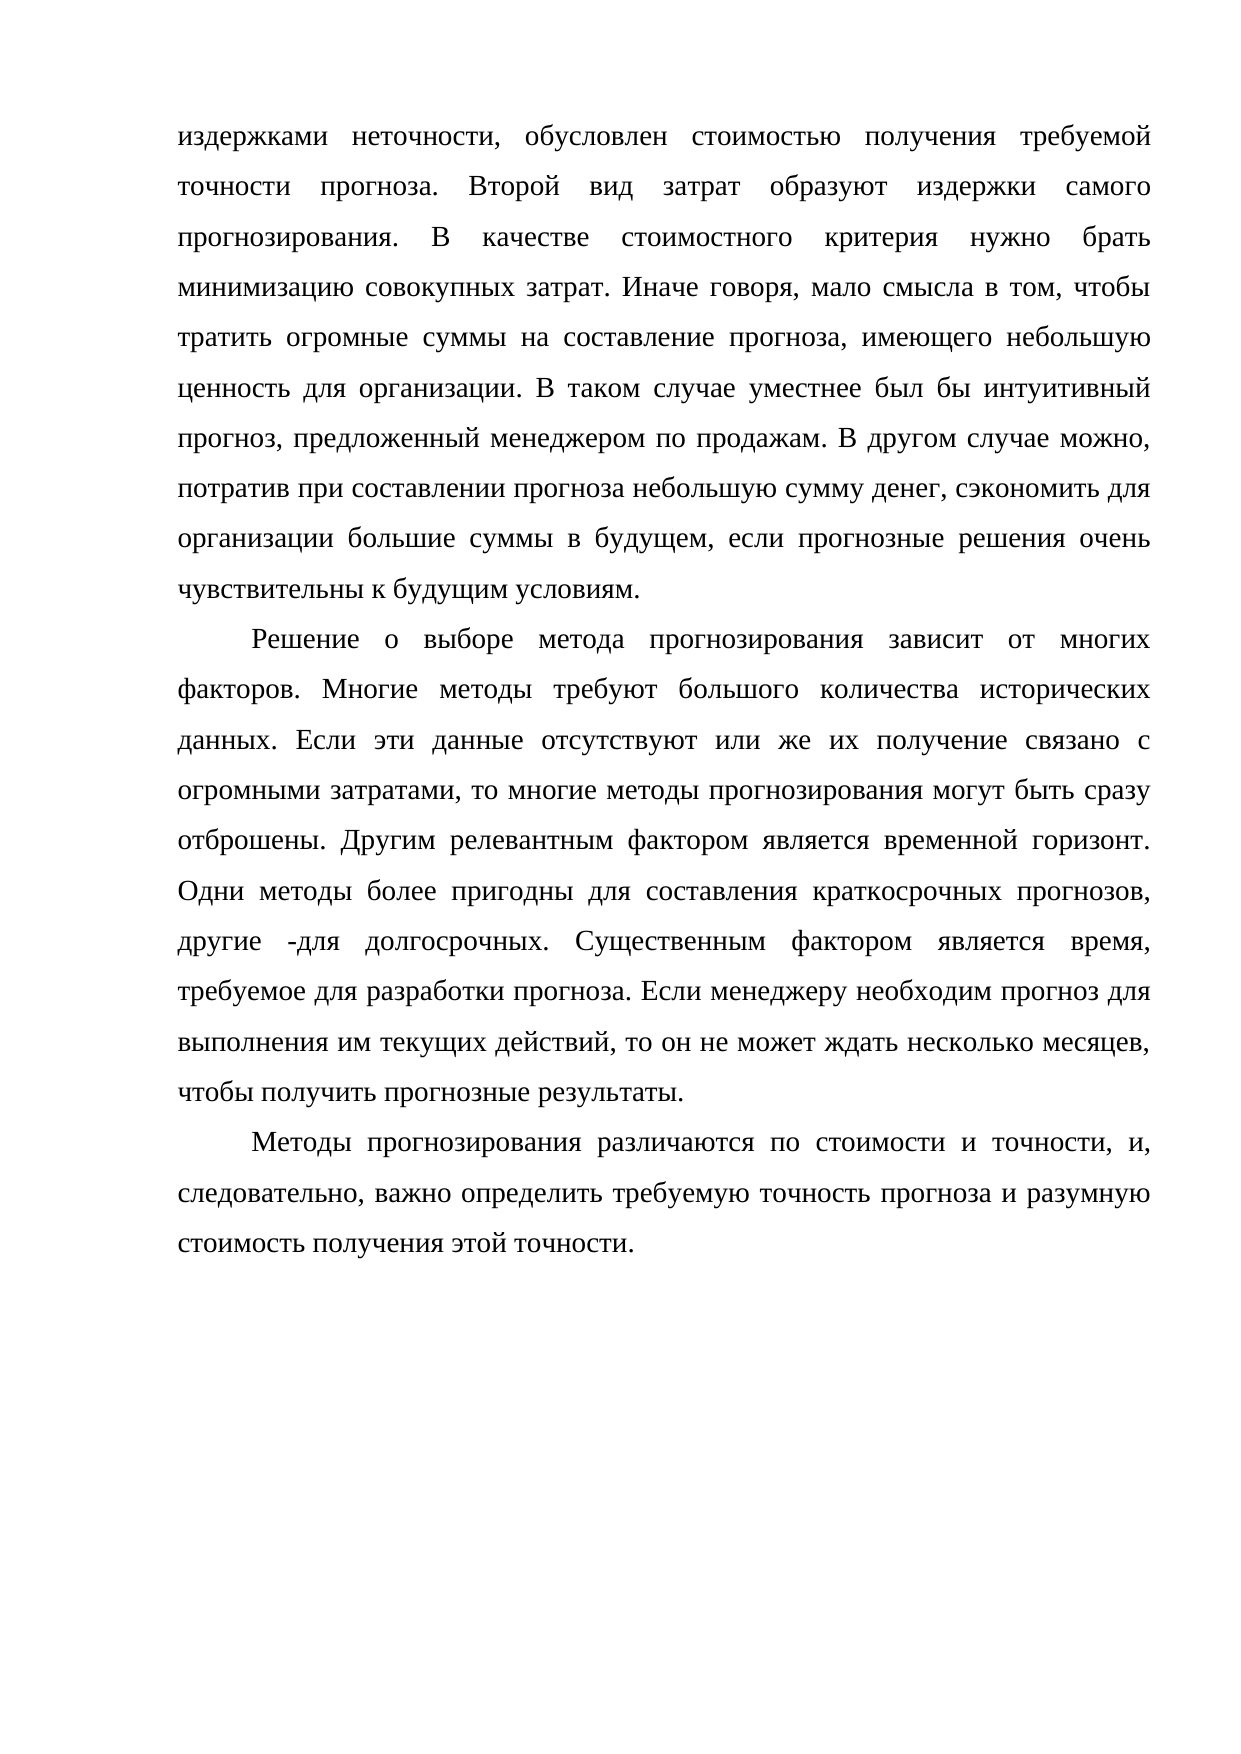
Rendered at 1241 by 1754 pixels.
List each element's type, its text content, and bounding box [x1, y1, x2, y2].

text Решение о выборе метода прогнозирования зависит от многих факторов. Многие методы требуют большого количества исторических данных. Если эти данные отсутствуют или же их получение связано с огромными затратами, то многие методы прогнозирования могут быть сразу отброшены. Другим релевантным фактором является временной горизонт. Одни методы более пригодны для составления краткосрочных прогнозов, другие -для долгосрочных. Существенным фактором является время, требуемое для разработки прогноза. Если менеджеру необходим прогноз для выполнения им текущих действий, то он не может ждать несколько месяцев, чтобы получить прогнозные результаты. [177, 621, 1152, 1108]
text Методы прогнозирования различаются по стоимости и точности, и, следовательно, важно определить требуемую точность прогноза и разумную стоимость получения этой точности. [177, 1124, 1152, 1258]
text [177, 118, 1152, 604]
